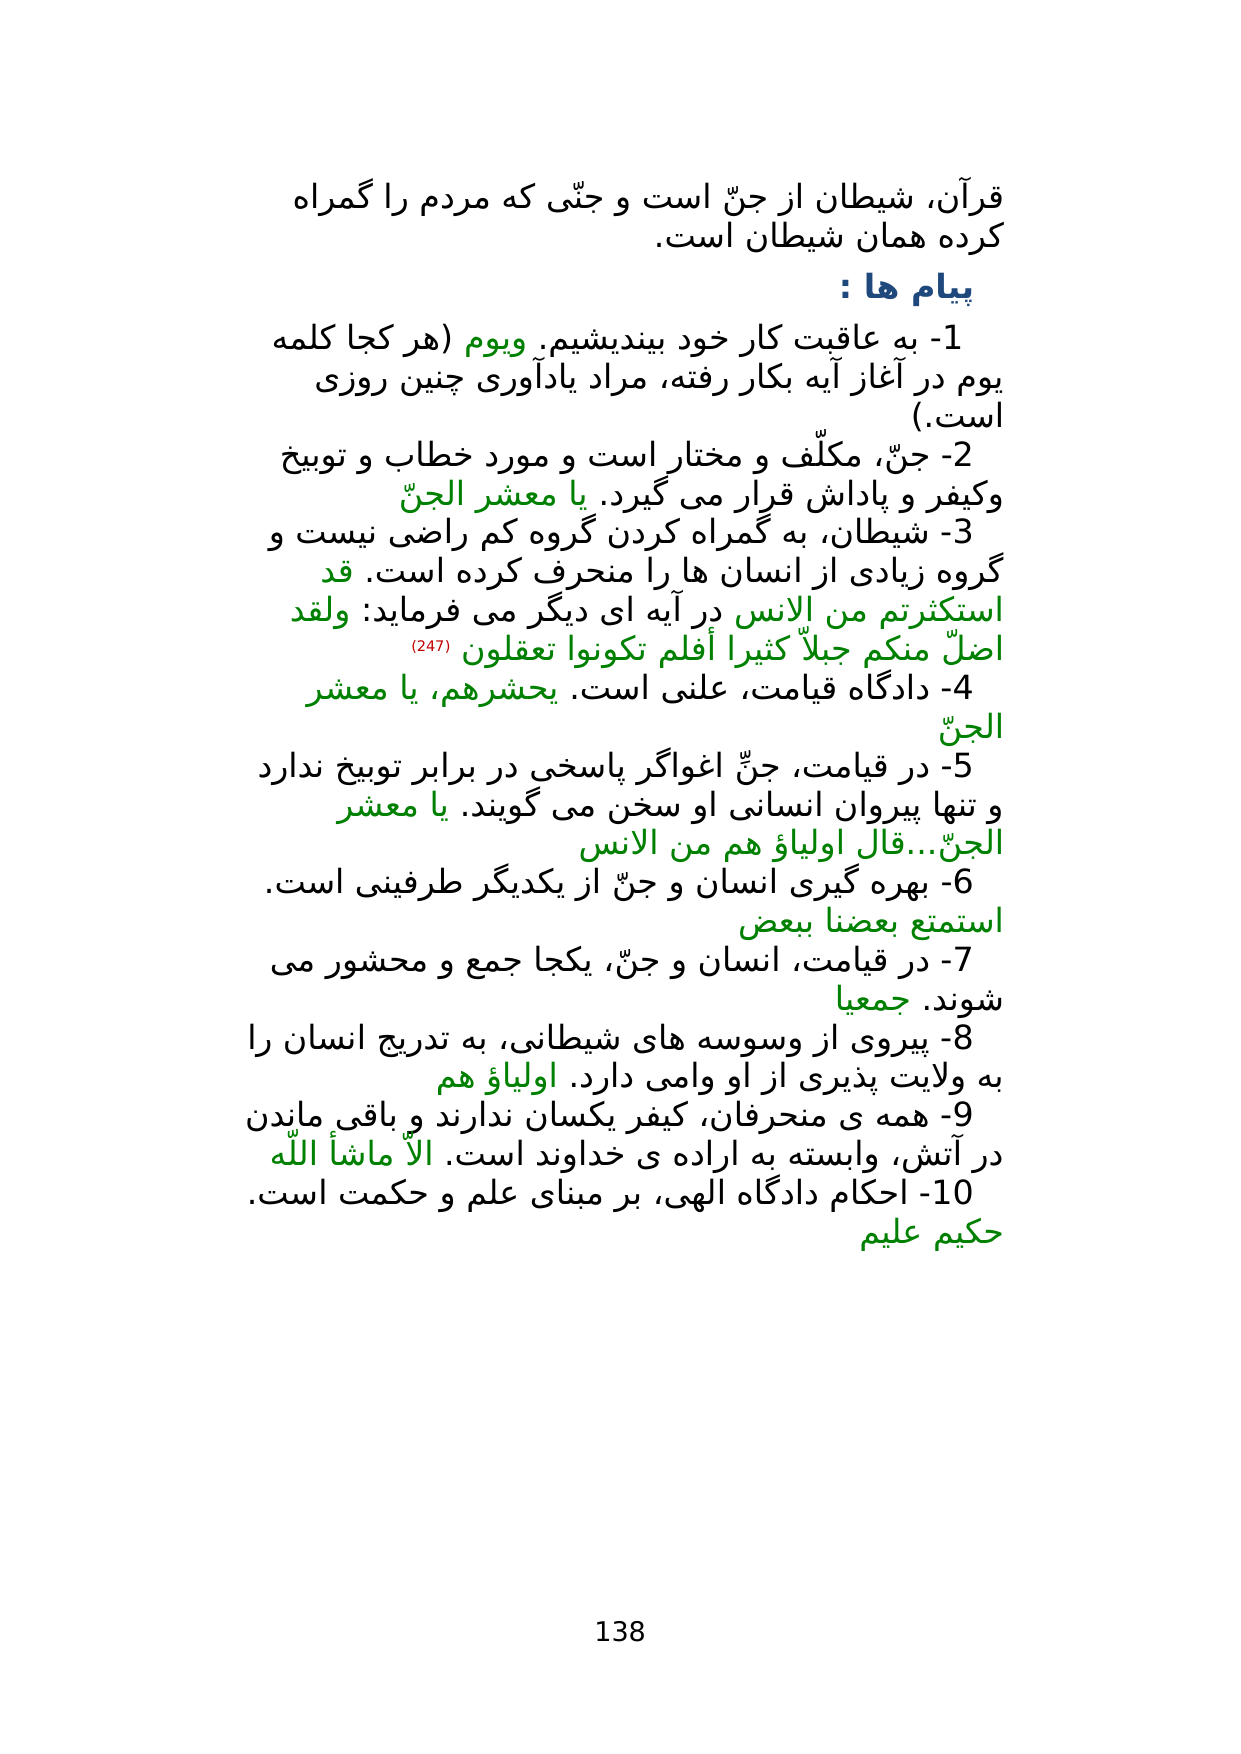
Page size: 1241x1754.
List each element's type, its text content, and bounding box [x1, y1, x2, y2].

text 6- بهره گيرى انسان و جنّ از يكديگر طرفينى است. استمتع بعضنا ببعض [236, 863, 1004, 940]
text 7- در قيامت، انسان و جنّ، يكجا جمع و محشور مى شوند. جمعيا [236, 940, 1004, 1018]
text 9- همه ى منحرفان، كيفر يكسان ندارند و باقى ماندن در آتش، وابسته به اراده ى خداوند است. الاّ ماشأ اللّه [236, 1096, 1004, 1173]
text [236, 177, 1004, 255]
text 5- در قيامت، جنِّ اغواگر پاسخى در برابر توبيخ ندارد و تنها پيروان انسانى او سخن مى گويند. يا معشر الجنّ...قال اولياؤ هم من الانس [236, 746, 1004, 863]
subtitle پيام ها : [236, 267, 1004, 306]
text 10- احكام دادگاه الهى، بر مبناى علم و حكمت است. حكيم عليم [236, 1173, 1004, 1251]
text 3- شيطان، به گمراه كردن گروه كم راضى نيست و گروه زيادى از انسان ها را منحرف كرده است. قد استكثرتم من الانس در آيه اى ديگر مى فرمايد: ولقد اضلّ منكم جبلاّ كثيرا أفلم تكونوا تعقلون (247) [236, 513, 1004, 668]
text 4- دادگاه قيامت، علنى است. يحشرهم، يا معشر الجنّ [236, 668, 1004, 746]
text 2- جنّ، مكلّف و مختار است و مورد خطاب و توبيخ وكيفر و پاداش قرار مى گيرد. يا معشر الجنّ [236, 435, 1004, 513]
text 8- پيروى از وسوسه هاى شيطانى، به تدريج انسان را به ولايت پذيرى از او وامى دارد. اولياؤ هم [236, 1018, 1004, 1096]
text 1- به عاقبت كار خود بينديشيم. ويوم (هر كجا كلمه يوم در آغاز آيه بكار رفته، مراد يادآورى چنين روزى است.) [236, 319, 1004, 435]
